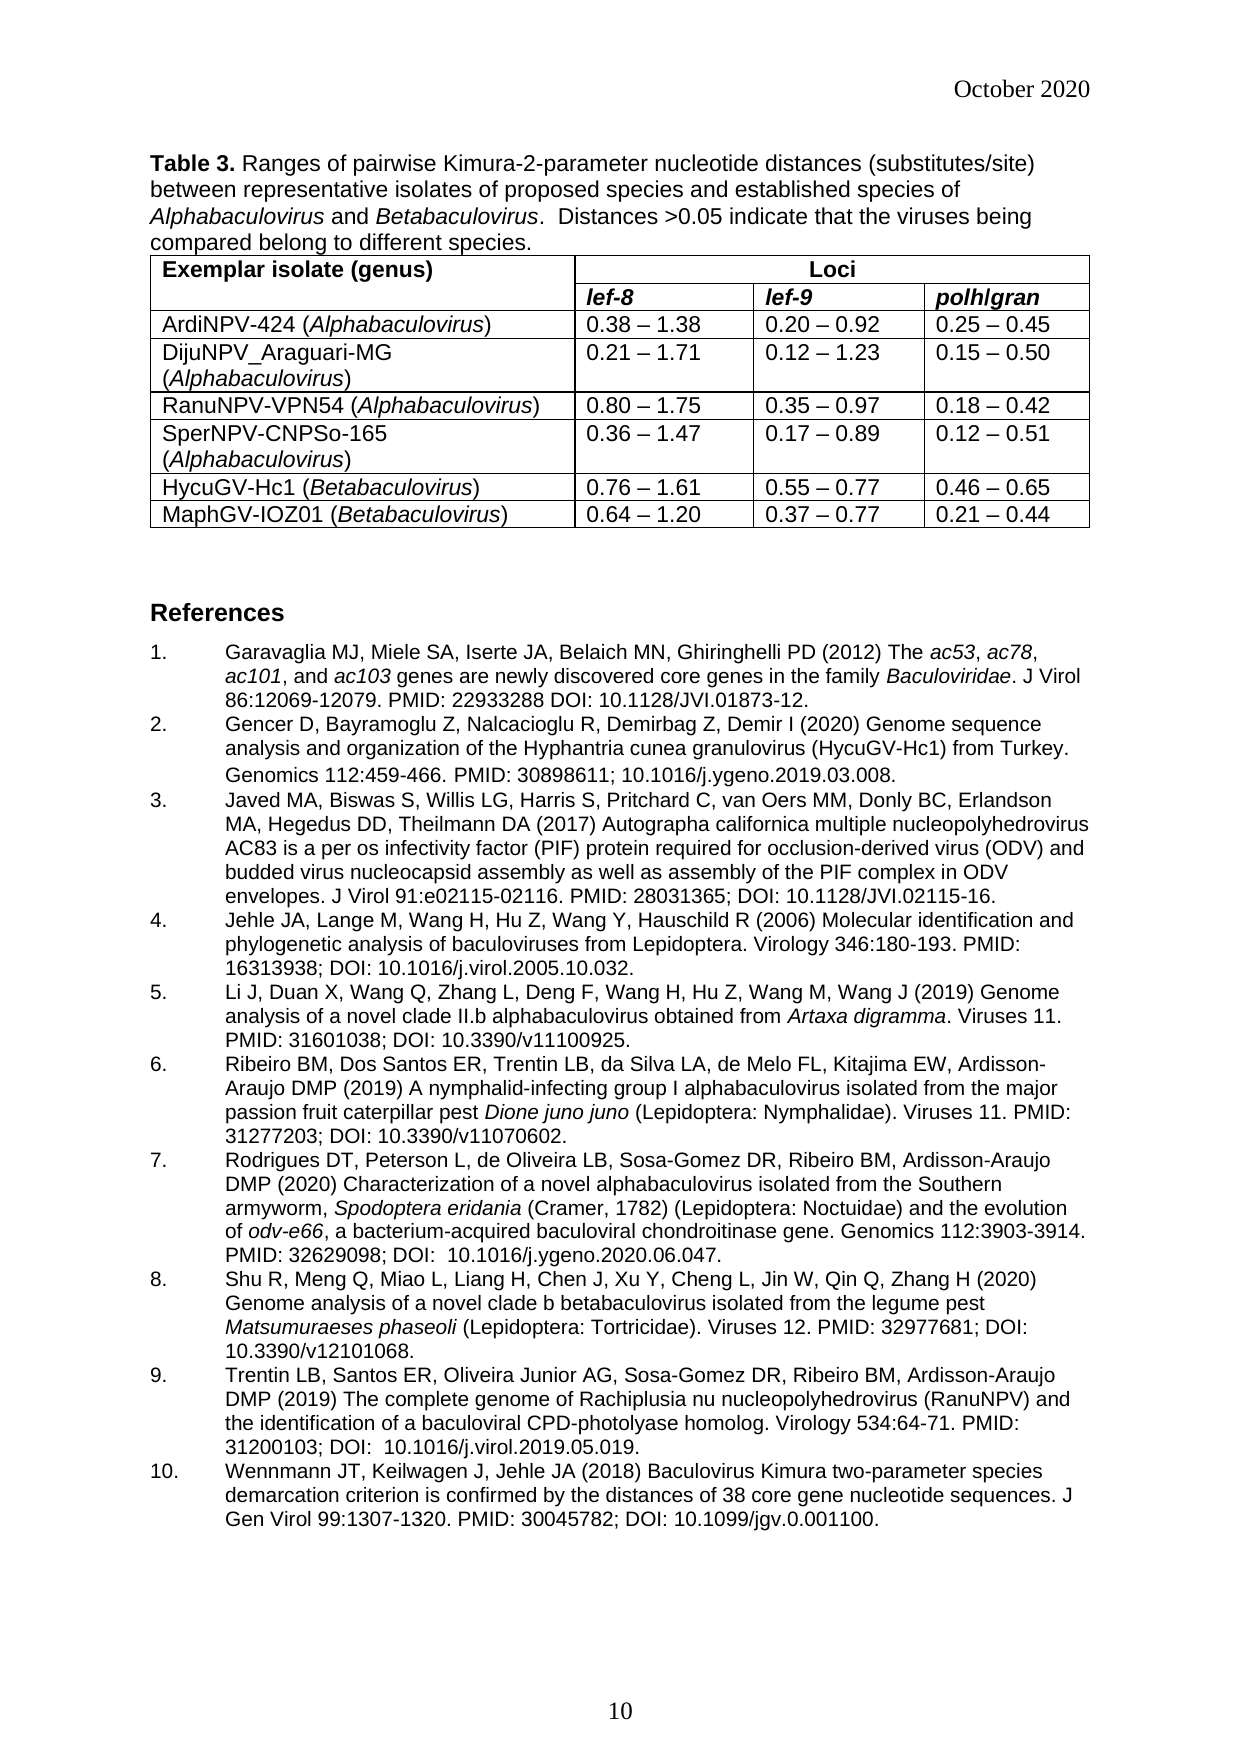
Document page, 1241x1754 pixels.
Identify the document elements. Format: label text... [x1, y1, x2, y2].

table_cell DijuNPV_Araguari-MG (Alphabaculovirus) [151, 339, 574, 391]
table_cell 0.12 – 1.23 [754, 339, 924, 391]
table_cell SperNPV-CNPSo-165 (Alphabaculovirus) [151, 420, 574, 472]
table_cell 0.80 – 1.75 [576, 393, 753, 419]
text 8. Shu R, Meng Q, Miao L, Liang H, Chen J, Xu Y, Cheng L, Jin W, Qin Q, Zhang H (2020) Genome analysis of a novel clade b betabaculovirus isolated from the legume pest Matsumuraeses phaseoli (Lepidoptera: Tortricidae). Viruses 12. PMID: 32977681; DOI: 10.3390/v12101068. [150, 1267, 1090, 1363]
text 3. Javed MA, Biswas S, Willis LG, Harris S, Pritchard C, van Oers MM, Donly BC, Erlandson MA, Hegedus DD, Theilmann DA (2017) Autographa californica multiple nucleopolyhedrovirus AC83 is a per os infectivity factor (PIF) protein required for occlusion-derived virus (ODV) and budded virus nucleocapsid assembly as well as assembly of the PIF complex in ODV envelopes. J Virol 91:e02115-02116. PMID: 28031365; DOI: 10.1128/JVI.02115-16. [150, 788, 1090, 908]
text 10. Wennmann JT, Keilwagen J, Jehle JA (2018) Baculovirus Kimura two-parameter species demarcation criterion is confirmed by the distances of 38 core gene nucleotide sequences. J Gen Virol 99:1307-1320. PMID: 30045782; DOI: 10.1099/jgv.0.001100. [150, 1459, 1090, 1531]
text 5. Li J, Duan X, Wang Q, Zhang L, Deng F, Wang H, Hu Z, Wang M, Wang J (2019) Genome analysis of a novel clade II.b alphabaculovirus obtained from Artaxa digramma. Viruses 11. PMID: 31601038; DOI: 10.3390/v11100925. [150, 980, 1090, 1052]
text 7. Rodrigues DT, Peterson L, de Oliveira LB, Sosa-Gomez DR, Ribeiro BM, Ardisson-Araujo DMP (2020) Characterization of a novel alphabaculovirus isolated from the Southern armyworm, Spodoptera eridania (Cramer, 1782) (Lepidoptera: Noctuidae) and the evolution of odv-e66, a bacterium-acquired baculoviral chondroitinase gene. Genomics 112:3903-3914. PMID: 32629098; DOI: 10.1016/j.ygeno.2020.06.047. [150, 1147, 1090, 1267]
table_cell 0.18 – 0.42 [925, 393, 1089, 419]
table_cell 0.36 – 1.47 [576, 420, 753, 472]
table_cell 0.37 – 0.77 [754, 501, 924, 527]
table_cell MaphGV-IOZ01 (Betabaculovirus) [151, 501, 574, 527]
table_cell 0.21 – 1.71 [576, 339, 753, 391]
table_header Exemplar isolate (genus) [151, 256, 574, 310]
table_cell 0.21 – 0.44 [925, 501, 1089, 527]
table_cell 0.20 – 0.92 [754, 311, 924, 338]
table_cell 0.15 – 0.50 [925, 339, 1089, 391]
table_cell HycuGV-Hc1 (Betabaculovirus) [151, 474, 574, 500]
text 2. Gencer D, Bayramoglu Z, Nalcacioglu R, Demirbag Z, Demir I (2020) Genome sequence analysis and organization of the Hyphantria cunea granulovirus (HycuGV-Hc1) from Turkey. Genomics 112:459-466. PMID: 30898611; 10.1016/j.ygeno.2019.03.008. [150, 711, 1090, 788]
text 4. Jehle JA, Lange M, Wang H, Hu Z, Wang Y, Hauschild R (2006) Molecular identification and phylogenetic analysis of baculoviruses from Lepidoptera. Virology 346:180-193. PMID: 16313938; DOI: 10.1016/j.virol.2005.10.032. [150, 908, 1090, 980]
table_cell 0.12 – 0.51 [925, 420, 1089, 472]
text References [150, 598, 1090, 627]
table_cell 0.25 – 0.45 [925, 311, 1089, 338]
table_cell 0.35 – 0.97 [754, 393, 924, 419]
table_cell ArdiNPV-424 (Alphabaculovirus) [151, 311, 574, 338]
table_cell 0.46 – 0.65 [925, 474, 1089, 500]
table_cell lef-9 [754, 284, 924, 310]
table_cell 0.17 – 0.89 [754, 420, 924, 472]
table_cell 0.55 – 0.77 [754, 474, 924, 500]
text Table 3. Ranges of pairwise Kimura-2-parameter nucleotide distances (substitutes/site) between representative isolates of proposed species and established species of Alphabaculovirus and Betabaculovirus. Distances >0.05 indicate that the viruses being compared belong to different species. [150, 150, 1090, 255]
table_cell lef-8 [576, 284, 753, 310]
table_cell 0.64 – 1.20 [576, 501, 753, 527]
table_header Loci [576, 256, 1089, 283]
text 9. Trentin LB, Santos ER, Oliveira Junior AG, Sosa-Gomez DR, Ribeiro BM, Ardisson-Araujo DMP (2019) The complete genome of Rachiplusia nu nucleopolyhedrovirus (RanuNPV) and the identification of a baculoviral CPD-photolyase homolog. Virology 534:64-71. PMID: 31200103; DOI: 10.1016/j.virol.2019.05.019. [150, 1363, 1090, 1459]
table_cell 0.38 – 1.38 [576, 311, 753, 338]
text 6. Ribeiro BM, Dos Santos ER, Trentin LB, da Silva LA, de Melo FL, Kitajima EW, Ardisson-Araujo DMP (2019) A nymphalid-infecting group I alphabaculovirus isolated from the major passion fruit caterpillar pest Dione juno juno (Lepidoptera: Nymphalidae). Viruses 11. PMID: 31277203; DOI: 10.3390/v11070602. [150, 1052, 1090, 1147]
table_cell polh/gran [925, 284, 1089, 310]
table_cell RanuNPV-VPN54 (Alphabaculovirus) [151, 393, 574, 419]
table_cell 0.76 – 1.61 [576, 474, 753, 500]
text 1. Garavaglia MJ, Miele SA, Iserte JA, Belaich MN, Ghiringhelli PD (2012) The ac53, ac78, ac101, and ac103 genes are newly discovered core genes in the family Baculoviridae. J Virol 86:12069-12079. PMID: 22933288 DOI: 10.1128/JVI.01873-12. [150, 639, 1090, 711]
